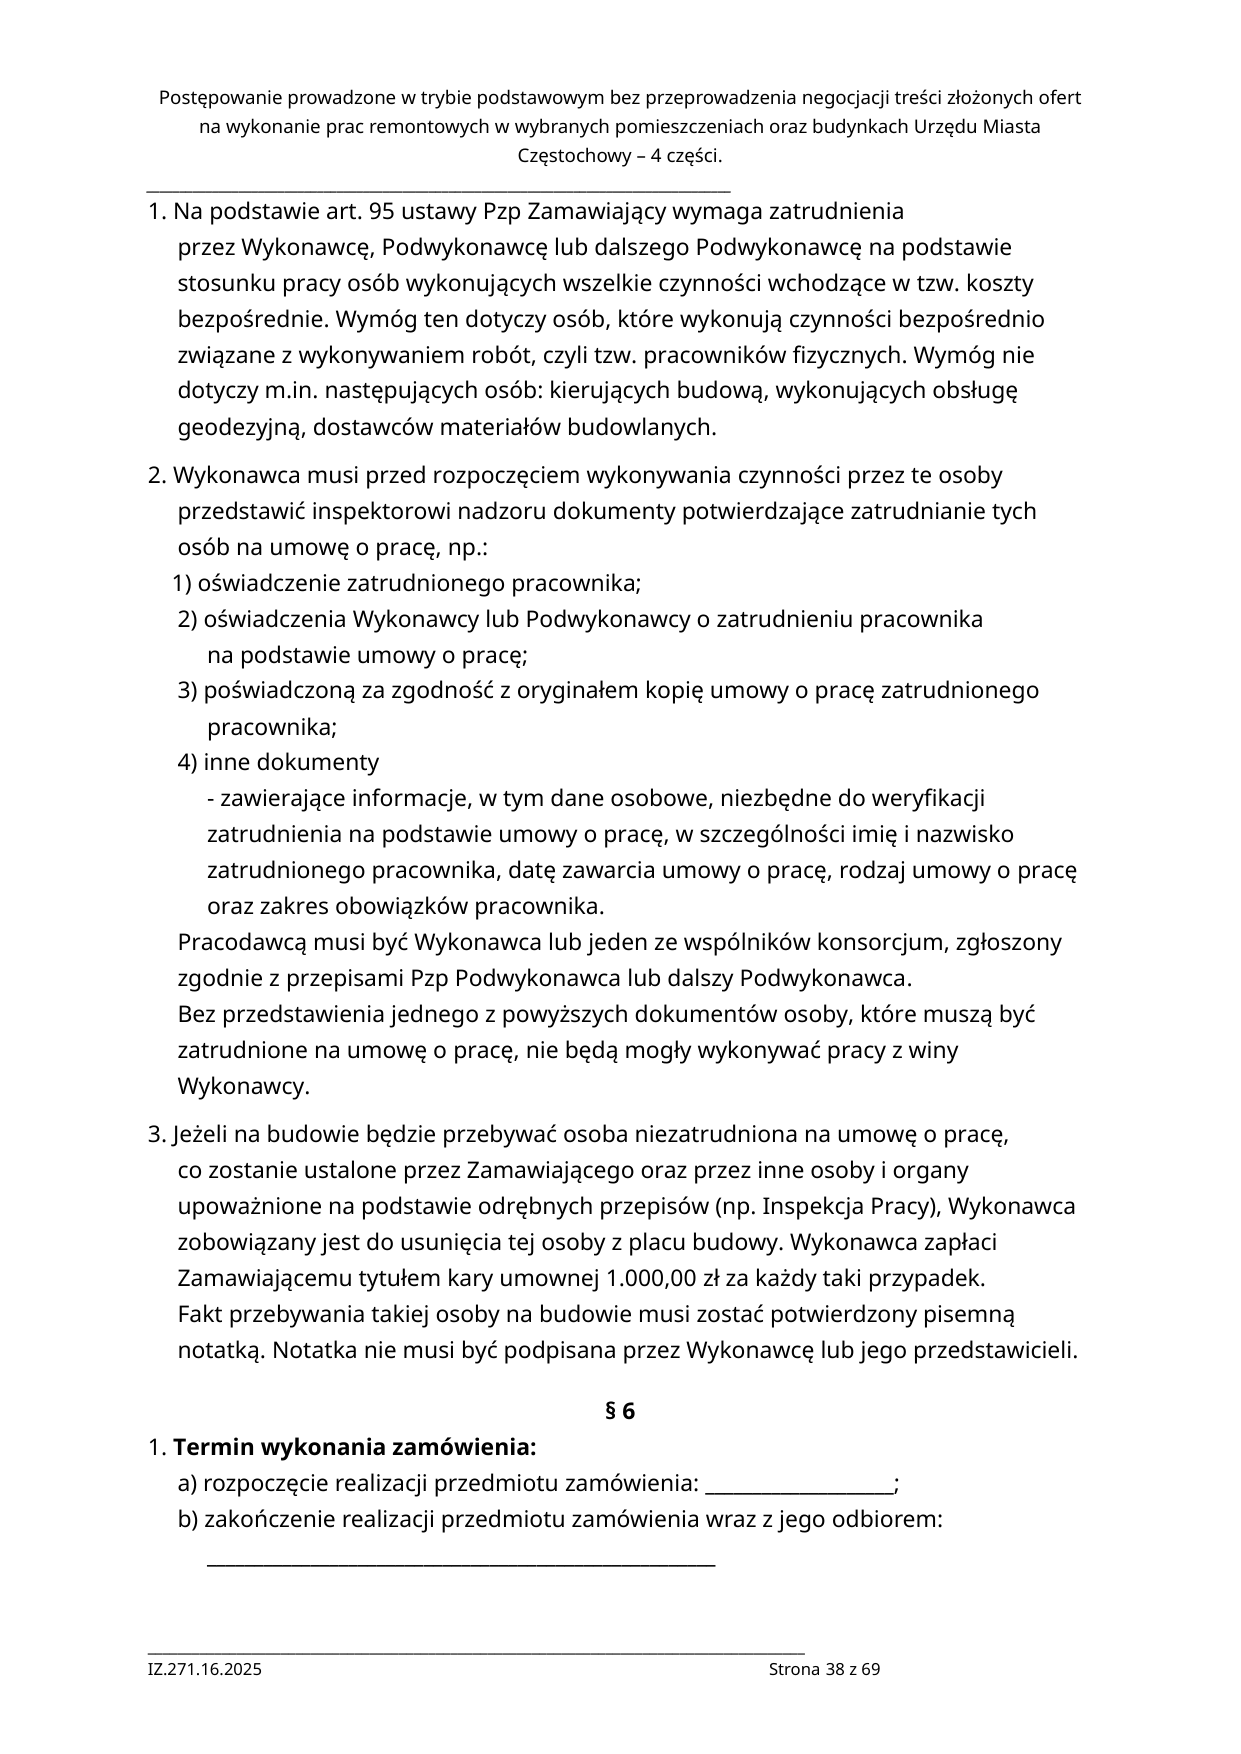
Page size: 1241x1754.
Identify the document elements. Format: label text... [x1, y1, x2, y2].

text Pracodawcą musi być Wykonawca lub jeden ze wspólników konsorcjum, zgłoszony zgodnie z przepisami Pzp Podwykonawca lub dalszy Podwykonawca. Bez przedstawienia jednego z powyższych dokumentów osoby, które muszą być zatrudnione na umowę o pracę, nie będą mogły wykonywać pracy z winy Wykonawcy. [177, 926, 1092, 1101]
text 1) oświadczenie zatrudnionego pracownika; [148, 567, 1092, 598]
text 1. Na podstawie art. 95 ustawy Pzp Zamawiający wymaga zatrudnienia przez Wykonawcę, Podwykonawcę lub dalszego Podwykonawcę na podstawie stosunku pracy osób wykonujących wszelkie czynności wchodzące w tzw. koszty bezpośrednie. Wymóg ten dotyczy osób, które wykonują czynności bezpośrednio związane z wykonywaniem robót, czyli tzw. pracowników fizycznych. Wymóg nie dotyczy m.in. następujących osób: kierujących budową, wykonujących obsługę geodezyjną, dostawców materiałów budowlanych. [148, 195, 1092, 442]
text § 6 [148, 1395, 1092, 1426]
text b) zakończenie realizacji przedmiotu zamówienia wraz z jego odbiorem: ______________________________________________________ [177, 1503, 1092, 1570]
text a) rozpoczęcie realizacji przedmiotu zamówienia: ____________________; [177, 1467, 1092, 1498]
text 2) oświadczenia Wykonawcy lub Podwykonawcy o zatrudnieniu pracownika na podstawie umowy o pracę; [177, 603, 1092, 670]
text 4) inne dokumenty [177, 746, 1092, 778]
text 2. Wykonawca musi przed rozpoczęciem wykonywania czynności przez te osoby przedstawić inspektorowi nadzoru dokumenty potwierdzające zatrudnianie tych osób na umowę o pracę, np.: [148, 459, 1092, 562]
text 3) poświadczoną za zgodność z oryginałem kopię umowy o pracę zatrudnionego pracownika; [177, 674, 1092, 742]
text - zawierające informacje, w tym dane osobowe, niezbędne do weryfikacji zatrudnienia na podstawie umowy o pracę, w szczególności imię i nazwisko zatrudnionego pracownika, datę zawarcia umowy o pracę, rodzaj umowy o pracę oraz zakres obowiązków pracownika. [207, 782, 1092, 921]
text 3. Jeżeli na budowie będzie przebywać osoba niezatrudniona na umowę o pracę, co zostanie ustalone przez Zamawiającego oraz przez inne osoby i organy upoważnione na podstawie odrębnych przepisów (np. Inspekcja Pracy), Wykonawca zobowiązany jest do usunięcia tej osoby z placu budowy. Wykonawca zapłaci Zamawiającemu tytułem kary umownej 1.000,00 zł za każdy taki przypadek. Fakt przebywania takiej osoby na budowie musi zostać potwierdzony pisemną notatką. Notatka nie musi być podpisana przez Wykonawcę lub jego przedstawicieli. [148, 1118, 1092, 1365]
text 1. Termin wykonania zamówienia: [148, 1431, 1092, 1462]
